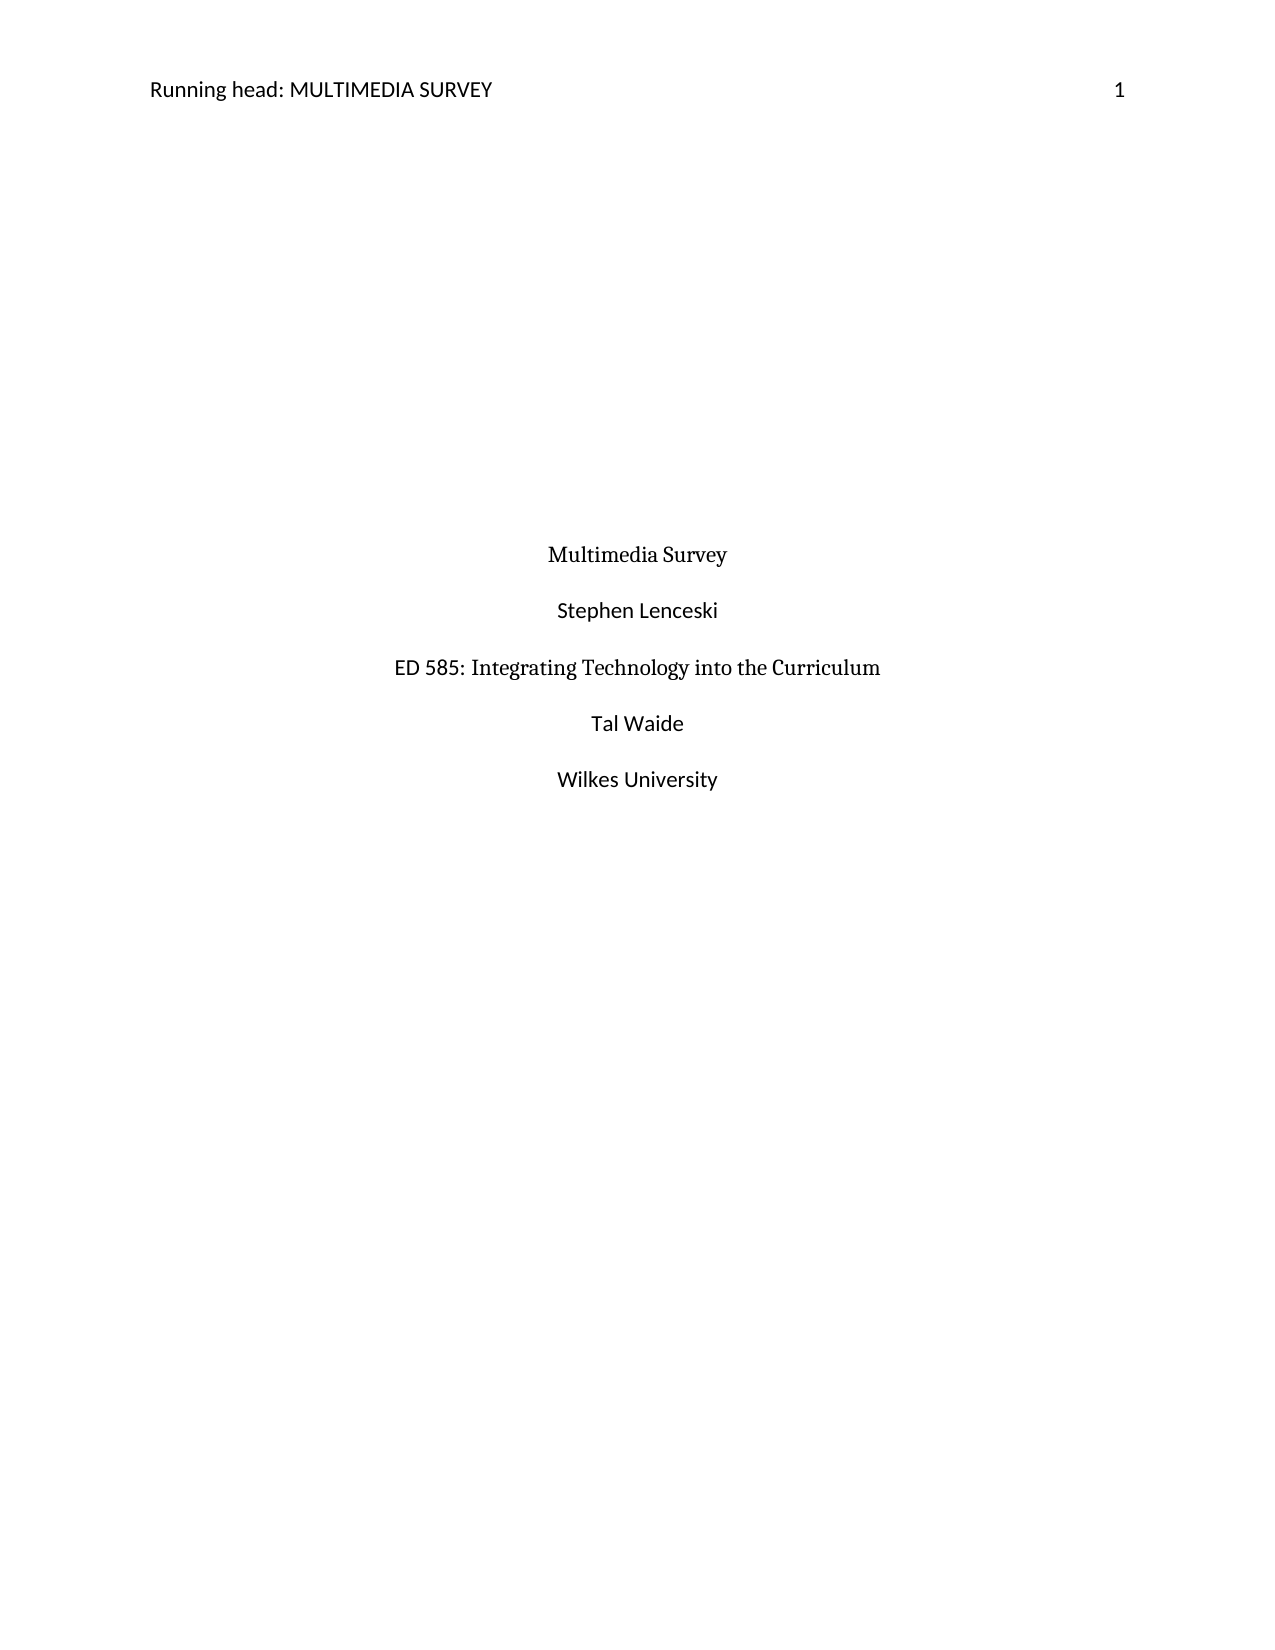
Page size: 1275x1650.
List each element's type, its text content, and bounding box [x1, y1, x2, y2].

text ED 585: Integrating Technology into the Curriculum [150, 653, 1125, 681]
text Tal Waide [150, 709, 1125, 737]
text Wilkes University [150, 765, 1125, 793]
text Stephen Lenceski [150, 597, 1125, 625]
text Multimedia Survey [150, 542, 1125, 569]
